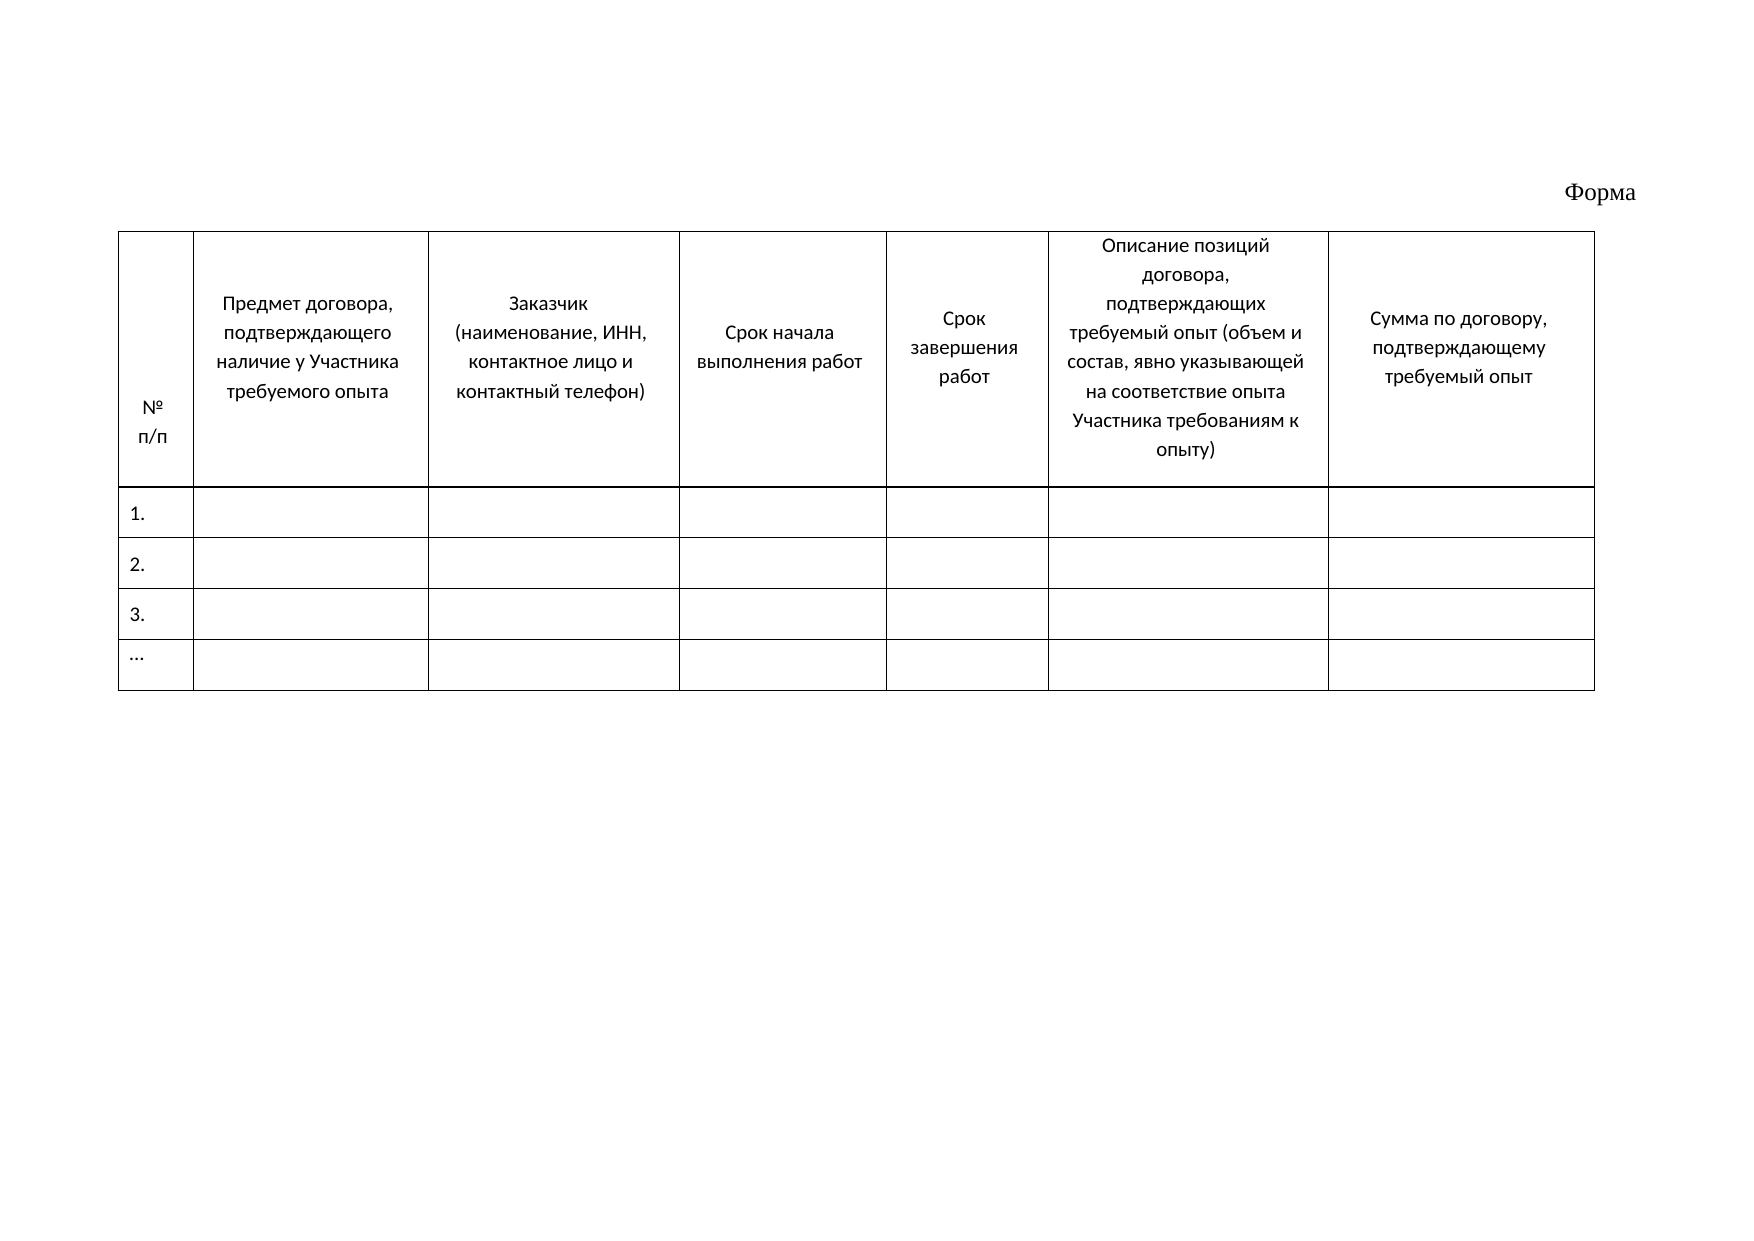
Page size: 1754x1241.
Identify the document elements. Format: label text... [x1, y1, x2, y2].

table_cell [429, 538, 679, 588]
table_cell [429, 589, 679, 639]
table_header Предмет договора, подтверждающего наличие у Участника требуемого опыта [194, 232, 428, 486]
table_cell [887, 640, 1048, 690]
table_cell [429, 488, 679, 537]
table_cell [887, 538, 1048, 588]
table_cell [887, 488, 1048, 537]
text Форма [118, 177, 1636, 206]
table_cell [119, 488, 193, 537]
table_cell … [119, 640, 193, 690]
table_cell [429, 640, 679, 690]
table_cell [1049, 488, 1328, 537]
table_header Описание позиций договора, подтверждающих требуемый опыт (объем и состав, явно указывающей на соответствие опыта Участника требованиям к опыту) [1049, 232, 1328, 486]
table_cell [194, 640, 428, 690]
table_header Срок начала выполнения работ [680, 232, 886, 486]
table_cell [119, 538, 193, 588]
table_header Срок завершения работ [887, 232, 1048, 486]
table_cell [1049, 640, 1328, 690]
table_header Сумма по договору, подтверждающему требуемый опыт [1329, 232, 1594, 486]
table_cell [119, 589, 193, 639]
table_cell [1049, 589, 1328, 639]
table_cell [194, 538, 428, 588]
table_cell [1329, 589, 1594, 639]
table_cell [1329, 488, 1594, 537]
table_cell [680, 640, 886, 690]
table_cell [680, 538, 886, 588]
table_cell [194, 488, 428, 537]
table_cell [194, 589, 428, 639]
table_cell [887, 589, 1048, 639]
table_cell [680, 589, 886, 639]
table_header Заказчик (наименование, ИНН, контактное лицо и контактный телефон) [429, 232, 679, 486]
table_cell [1329, 640, 1594, 690]
table_header № п/п [119, 232, 193, 486]
table_cell [1329, 538, 1594, 588]
table_cell [680, 488, 886, 537]
table_cell [1049, 538, 1328, 588]
